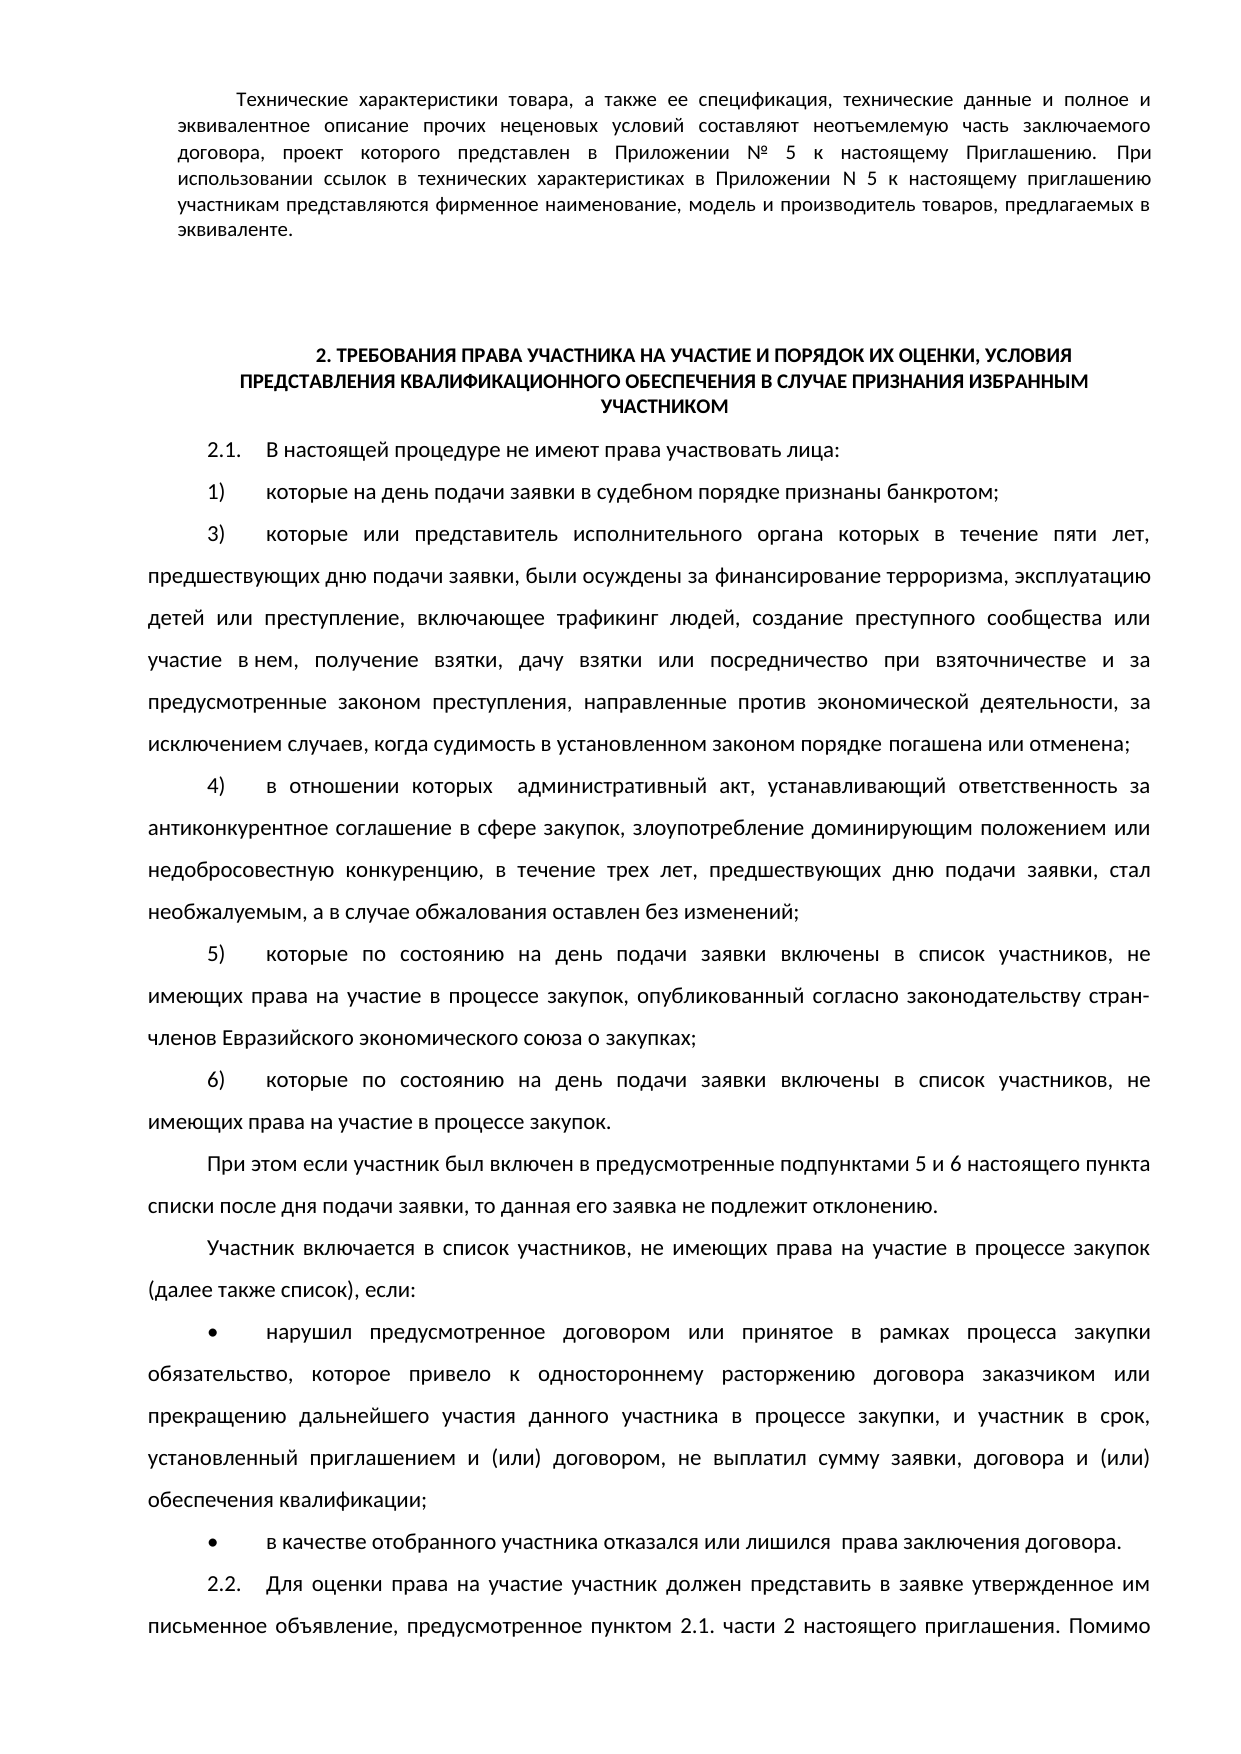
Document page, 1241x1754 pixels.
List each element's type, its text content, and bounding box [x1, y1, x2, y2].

text 4) в отношении которых административный акт, устанавливающий ответственность за антиконкурентное соглашение в сфере закупок, злоупотребление доминирующим положением или недобросовестную конкуренцию, в течение трех лет, предшествующих дню подачи заявки, стал необжалуемым, а в случае обжалования оставлен без изменений; [148, 771, 1152, 925]
text 6) которые по состоянию на день подачи заявки включены в список участников, не имеющих права на участие в процессе закупок. [148, 1065, 1152, 1135]
text 3) которые или представитель исполнительного органа которых в течение пяти лет, предшествующих дню подачи заявки, были осуждены за финансирование терроризма, эксплуатацию детей или преступление, включающее трафикинг людей, создание преступного сообщества или участие в нем, получение взятки, дачу взятки или посредничество при взяточничестве и за предусмотренные законом преступления, направленные против экономической деятельности, за исключением случаев, когда судимость в установленном законом порядке погашена или отменена; [148, 519, 1152, 757]
text 5) которые по состоянию на день подачи заявки включены в список участников, не имеющих права на участие в процессе закупок, опубликованный согласно законодательству стран-членов Евразийского экономического союза о закупках; [148, 939, 1152, 1051]
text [148, 1569, 1152, 1639]
text • в качестве отобранного участника отказался или лишился права заключения договора. [148, 1527, 1152, 1555]
text Технические характеристики товара, а также ее спецификация, технические данные и полное и эквивалентное описание прочих неценовых условий составляют неотъемлемую часть заключаемого договора, проект которого представлен в Приложении № 5 к настоящему Приглашению. При использовании ссылок в технических характеристиках в Приложении N 5 к настоящему приглашению участникам представляются фирменное наименование, модель и производитель товаров, предлагаемых в эквиваленте. [177, 86, 1152, 242]
text 2.1. В настоящей процедуре не имеют права участвовать лица: [148, 435, 1152, 463]
text 1) которые на день подачи заявки в судебном порядке признаны банкротом; [148, 477, 1152, 505]
text Участник включается в список участников, не имеющих права на участие в процессе закупок (далее также список), если: [148, 1233, 1152, 1303]
text 2. ТРЕБОВАНИЯ ПРАВА УЧАСТНИКА НА УЧАСТИЕ И ПОРЯДОК ИХ ОЦЕНКИ, УСЛОВИЯ ПРЕДСТАВЛЕНИЯ КВАЛИФИКАЦИОННОГО ОБЕСПЕЧЕНИЯ В СЛУЧАЕ ПРИЗНАНИЯ ИЗБРАННЫМ УЧАСТНИКОМ [177, 342, 1152, 419]
text При этом если участник был включен в предусмотренные подпунктами 5 и 6 настоящего пункта списки после дня подачи заявки, то данная его заявка не подлежит отклонению. [148, 1149, 1152, 1219]
text • нарушил предусмотренное договором или принятое в рамках процесса закупки обязательство, которое привело к одностороннему расторжению договора заказчиком или прекращению дальнейшего участия данного участника в процессе закупки, и участник в срок, установленный приглашением и (или) договором, не выплатил сумму заявки, договора и (или) обеспечения квалификации; [148, 1317, 1152, 1513]
